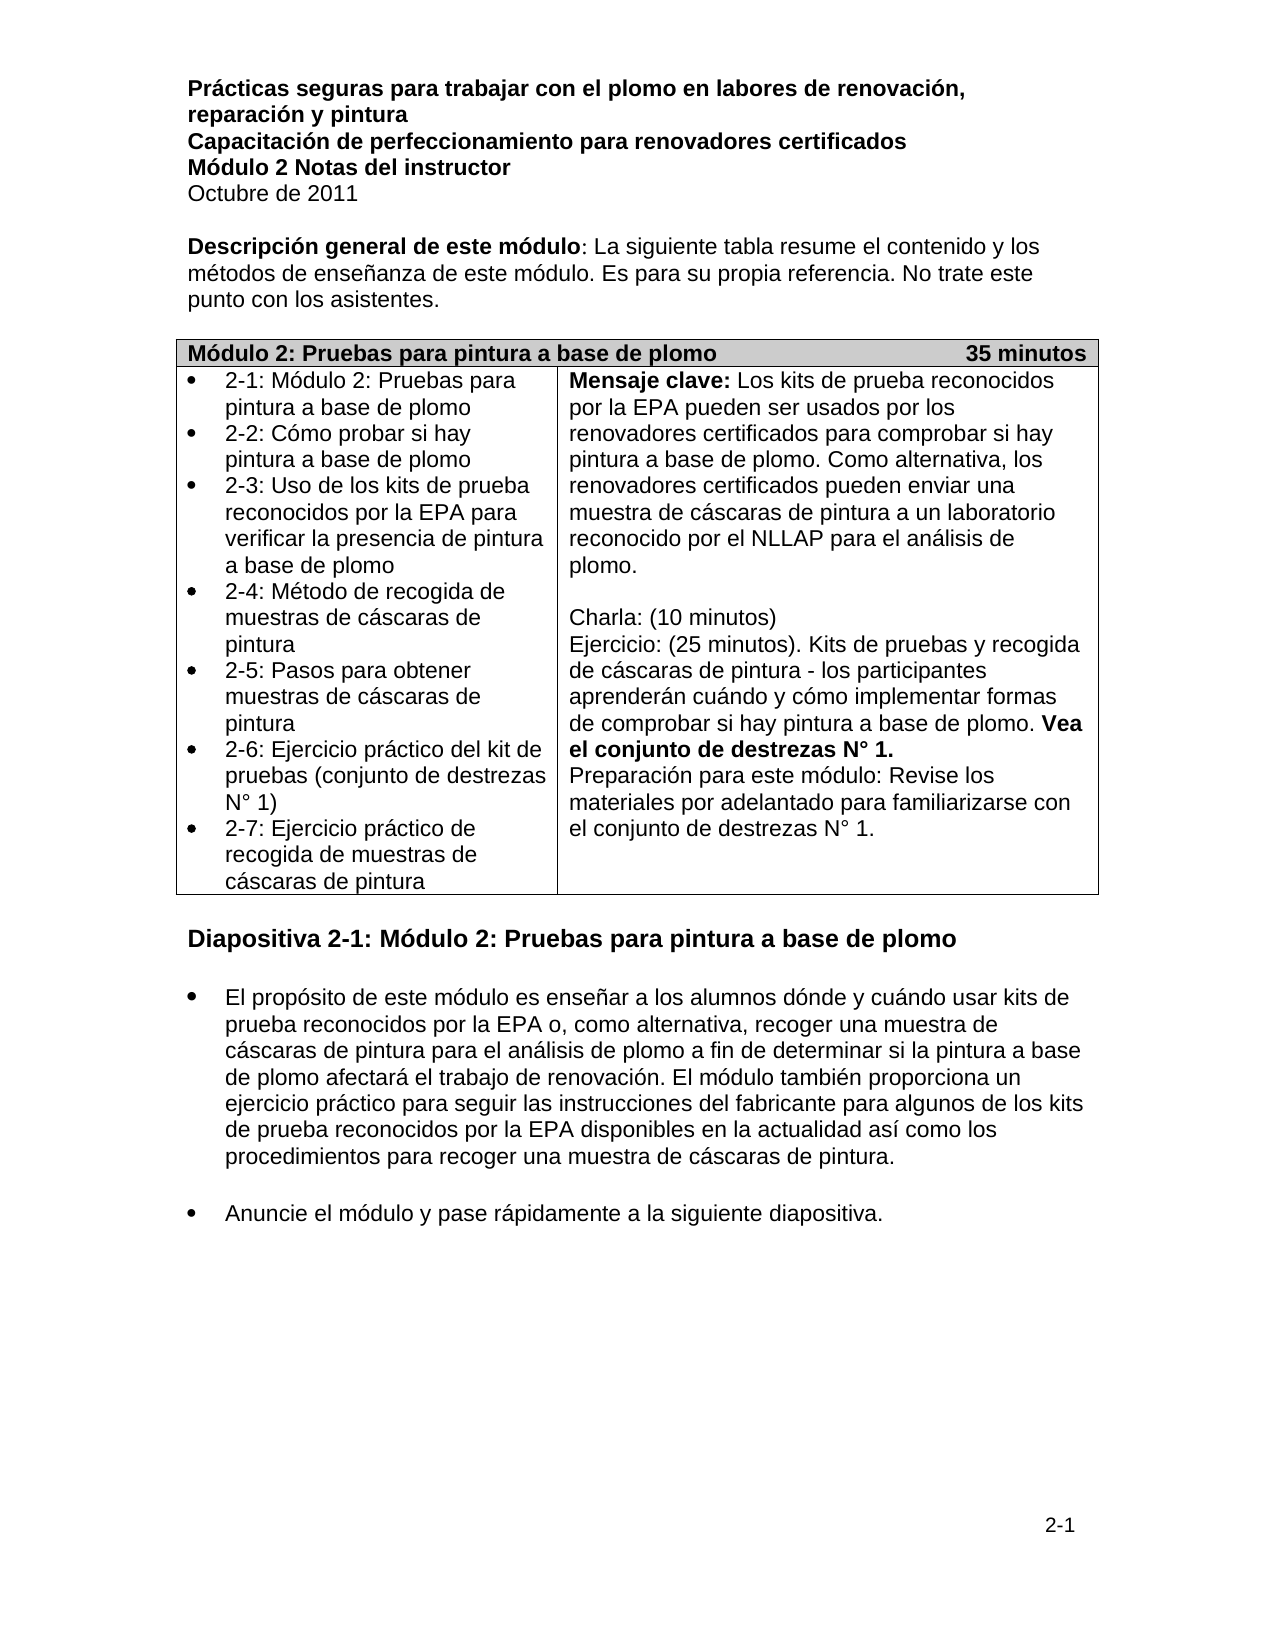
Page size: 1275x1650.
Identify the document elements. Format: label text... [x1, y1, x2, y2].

table_cell Mensaje clave: Los kits de prueba reconocidos por la EPA pueden ser usados por los renovadores certificados para comprobar si hay pintura a base de plomo. Como alternativa, los renovadores certificados pueden enviar una muestra de cáscaras de pintura a un laboratorio reconocido por el NLLAP para el análisis de plomo. Charla: (10 minutos) Ejercicio: (25 minutos). Kits de pruebas y recogida de cáscaras de pintura - los participantes aprenderán cuándo y cómo implementar formas de comprobar si hay pintura a base de plomo. Vea el conjunto de destrezas N° 1. Preparación para este módulo: Revise los materiales por adelantado para familiarizarse con el conjunto de destrezas N° 1. [558, 367, 1098, 894]
table_header Módulo 2: Pruebas para pintura a base de plomo 35 minutos [177, 340, 1098, 366]
list Anuncie el módulo y pase rápidamente a la siguiente diapositiva. [187, 1200, 1087, 1227]
text Descripción general de este módulo: La siguiente tabla resume el contenido y los métodos de enseñanza de este módulo. Es para su propia referencia. No trate este punto con los asistentes. [187, 233, 1087, 312]
list El propósito de este módulo es enseñar a los alumnos dónde y cuándo usar kits de prueba reconocidos por la EPA o, como alternativa, recoger una muestra de cáscaras de pintura para el análisis de plomo a fin de determinar si la pintura a base de plomo afectará el trabajo de renovación. El módulo también proporciona un ejercicio práctico para seguir las instrucciones del fabricante para algunos de los kits de prueba reconocidos por la EPA disponibles en la actualidad así como los procedimientos para recoger una muestra de cáscaras de pintura. [187, 984, 1087, 1169]
table_cell 2-1: Módulo 2: Pruebas para pintura a base de plomo 2-2: Cómo probar si hay pintura a base de plomo 2-3: Uso de los kits de prueba reconocidos por la EPA para verificar la presencia de pintura a base de plomo 2-4: Método de recogida de muestras de cáscaras de pintura 2-5: Pasos para obtener muestras de cáscaras de pintura 2-6: Ejercicio práctico del kit de pruebas (conjunto de destrezas N° 1) 2-7: Ejercicio práctico de recogida de muestras de cáscaras de pintura [177, 367, 557, 894]
text Diapositiva 2-1: Módulo 2: Pruebas para pintura a base de plomo [187, 924, 1087, 953]
